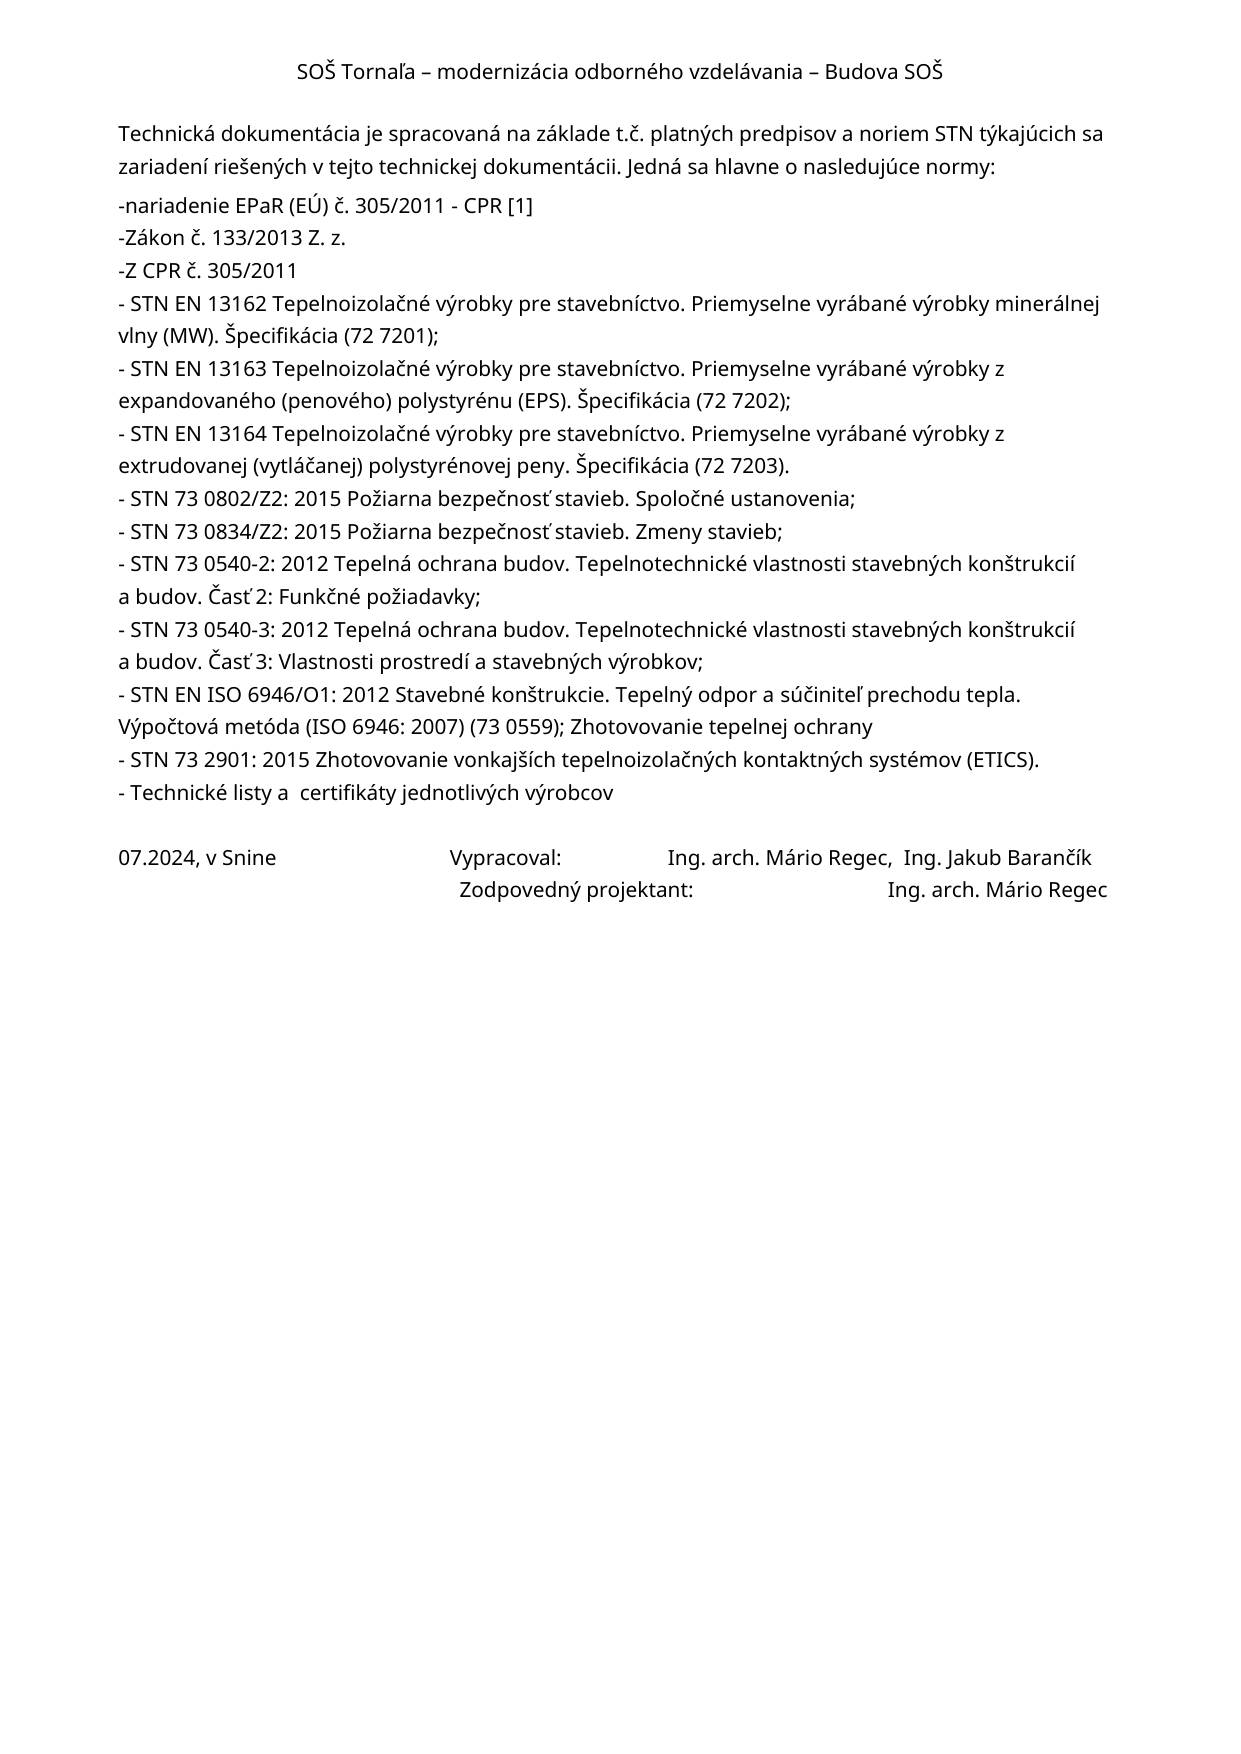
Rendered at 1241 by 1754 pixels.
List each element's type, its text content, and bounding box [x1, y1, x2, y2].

text - STN 73 0834/Z2: 2015 Požiarna bezpečnosť stavieb. Zmeny stavieb; [118, 517, 1122, 545]
text - STN EN 13162 Tepelnoizolačné výrobky pre stavebníctvo. Priemyselne vyrábané výrobky minerálnej vlny (MW). Špecifikácia (72 7201); [118, 289, 1122, 350]
text - Technické listy a certifikáty jednotlivých výrobcov [118, 778, 1122, 806]
text - STN 73 2901: 2015 Zhotovovanie vonkajších tepelnoizolačných kontaktných systémov (ETICS). [118, 745, 1122, 773]
text - STN EN ISO 6946/O1: 2012 Stavebné konštrukcie. Tepelný odpor a súčiniteľ prechodu tepla. Výpočtová metóda (ISO 6946: 2007) (73 0559); Zhotovovanie tepelnej ochrany [118, 680, 1122, 741]
text - STN 73 0540-3: 2012 Tepelná ochrana budov. Tepelnotechnické vlastnosti stavebných konštrukcií a budov. Časť 3: Vlastnosti prostredí a stavebných výrobkov; [118, 615, 1122, 676]
text - STN 73 0802/Z2: 2015 Požiarna bezpečnosť stavieb. Spoločné ustanovenia; [118, 484, 1122, 513]
text - STN 73 0540-2: 2012 Tepelná ochrana budov. Tepelnotechnické vlastnosti stavebných konštrukcií a budov. Časť 2: Funkčné požiadavky; [118, 549, 1122, 611]
text - STN EN 13164 Tepelnoizolačné výrobky pre stavebníctvo. Priemyselne vyrábané výrobky z extrudovanej (vytláčanej) polystyrénovej peny. Špecifikácia (72 7203). [118, 419, 1122, 480]
text - STN EN 13163 Tepelnoizolačné výrobky pre stavebníctvo. Priemyselne vyrábané výrobky z expandovaného (penového) polystyrénu (EPS). Špecifikácia (72 7202); [118, 354, 1122, 415]
subtitle Technická dokumentácia je spracovaná na základe t.č. platných predpisov a noriem STN týkajúcich sa zariadení riešených v tejto technickej dokumentácii. Jedná sa hlavne o nasledujúce normy: [118, 119, 1122, 180]
text -Zákon č. 133/2013 Z. z. [118, 223, 1122, 252]
text -nariadenie EPaR (EÚ) č. 305/2011 - CPR [1] [118, 191, 1122, 219]
text -Z CPR č. 305/2011 [118, 256, 1122, 284]
text Zodpovedný projektant: Ing. arch. Mário Regec [192, 876, 1122, 904]
text 07.2024, v Snine Vypracoval: Ing. arch. Mário Regec, Ing. Jakub Barančík [118, 843, 1122, 871]
